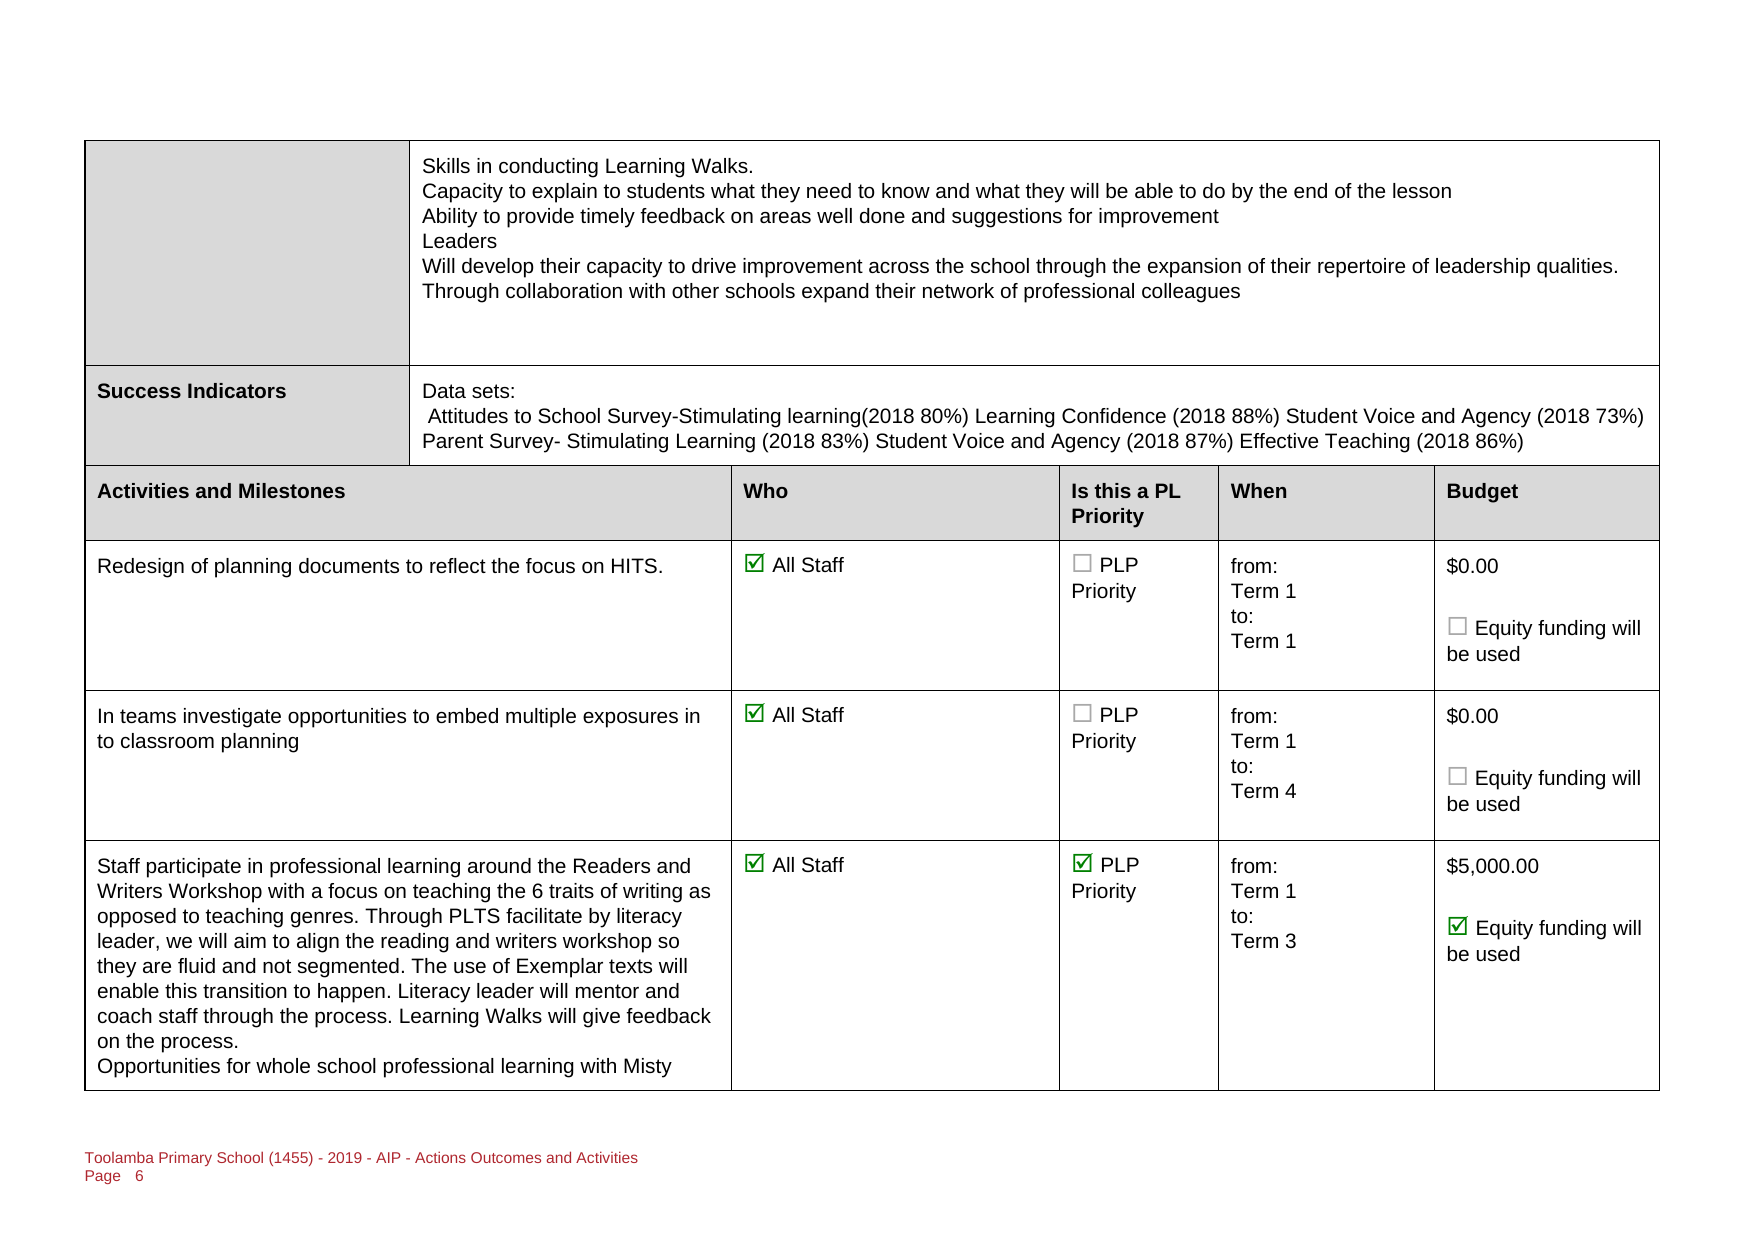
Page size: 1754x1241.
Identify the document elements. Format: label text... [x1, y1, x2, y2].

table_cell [1219, 841, 1434, 1090]
table_cell $0.00 Equity funding will be used [1435, 691, 1659, 840]
table_cell PLP Priority [1060, 541, 1218, 690]
table_cell Activities and Milestones [86, 466, 731, 540]
table_cell Redesign of planning documents to reflect the focus on HITS. [86, 541, 731, 690]
table_cell Who [732, 466, 1059, 540]
table_cell PLP Priority [1060, 691, 1218, 840]
table_cell Is this a PL Priority [1060, 466, 1218, 540]
table_cell All Staff [732, 541, 1059, 690]
table_cell from: Term 1 to: Term 1 [1219, 541, 1434, 690]
table_cell Budget [1435, 466, 1659, 540]
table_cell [1435, 841, 1659, 1090]
table_cell All Staff [732, 691, 1059, 840]
table_cell Success Indicators [86, 366, 409, 465]
table_cell Data sets: Attitudes to School Survey-Stimulating learning(2018 80%) Learning Confidence (2018 88%) Student Voice and Agency (2018 73%) Parent Survey- Stimulating Learning (2018 83%) Student Voice and Agency (2018 87%) Effective Teaching (2018 86%) [410, 366, 1659, 465]
table_cell from: Term 1 to: Term 4 [1219, 691, 1434, 840]
table_cell Outcomes [86, 141, 409, 365]
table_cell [86, 841, 731, 1090]
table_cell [410, 141, 1659, 365]
table_cell PLP Priority [1060, 841, 1218, 1090]
table_cell All Staff [732, 841, 1059, 1090]
table_cell $0.00 Equity funding will be used [1435, 541, 1659, 690]
table_cell When [1219, 466, 1434, 540]
table_cell In teams investigate opportunities to embed multiple exposures in to classroom planning [86, 691, 731, 840]
